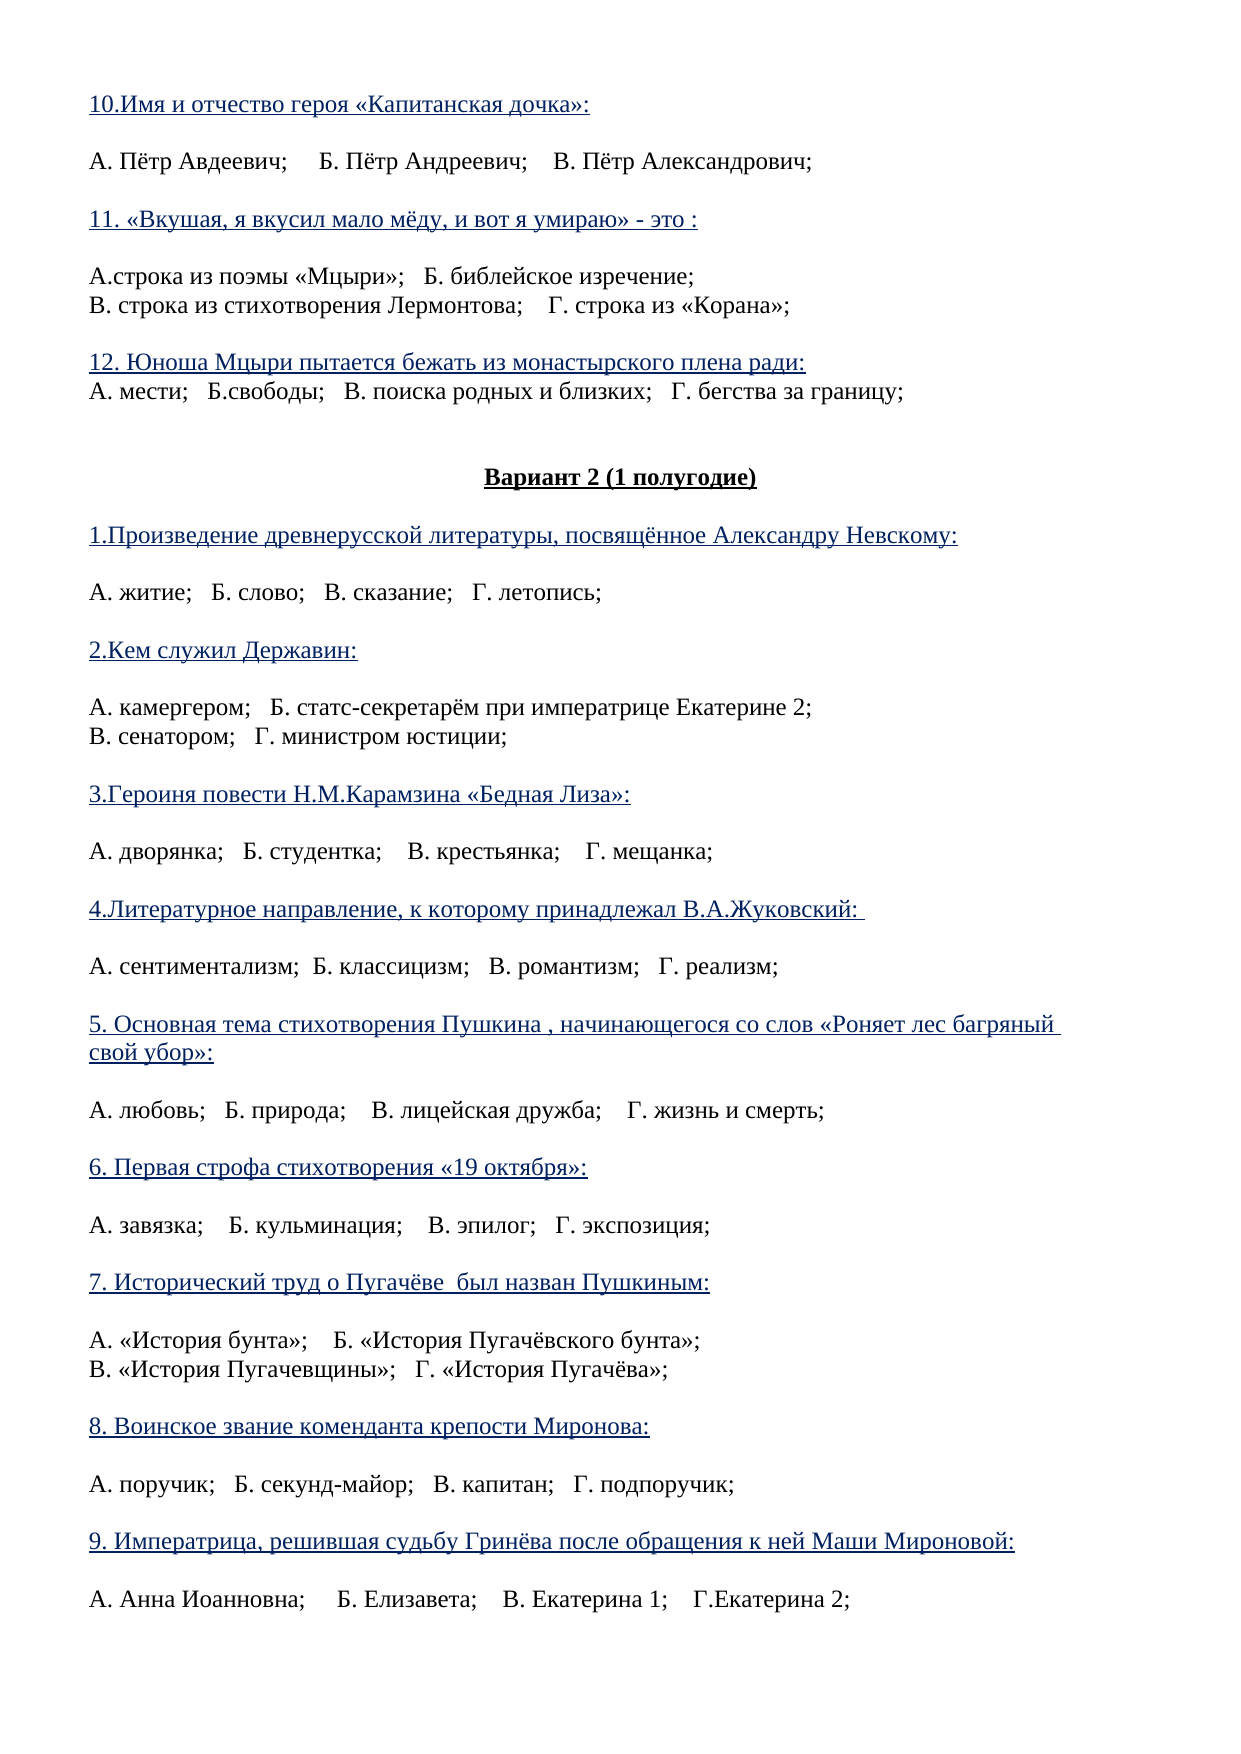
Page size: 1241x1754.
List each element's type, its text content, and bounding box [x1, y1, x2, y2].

text А. Пётр Авдеевич; Б. Пётр Андреевич; В. Пётр Александрович; [89, 146, 1152, 175]
text А. житие; Б. слово; В. сказание; Г. летопись; [89, 577, 1152, 606]
text В. строка из стихотворения Лермонтова; Г. строка из «Корана»; [89, 290, 1152, 319]
text 5. Основная тема стихотворения Пушкина , начинающегося со слов «Роняет лес багряный [89, 1009, 1152, 1037]
text А. любовь; Б. природа; В. лицейская дружба; Г. жизнь и смерть; [89, 1095, 1152, 1124]
text А. завязка; Б. кульминация; В. эпилог; Г. экспозиция; [89, 1210, 1152, 1239]
text А.строка из поэмы «Мцыри»; Б. библейское изречение; [89, 261, 1152, 290]
text А. поручик; Б. секунд-майор; В. капитан; Г. подпоручик; [89, 1469, 1152, 1497]
text 4.Литературное направление, к которому принадлежал В.А.Жуковский: [89, 894, 1152, 922]
text А. камергером; Б. статс-секретарём при императрице Екатерине 2; [89, 692, 1152, 721]
text 1.Произведение древнерусской литературы, посвящённое Александру Невскому: [89, 520, 1152, 549]
text 2.Кем служил Державин: [89, 635, 1152, 664]
text А. Анна Иоанновна; Б. Елизавета; В. Екатерина 1; Г.Екатерина 2; [89, 1584, 1152, 1612]
text А. сентиментализм; Б. классицизм; В. романтизм; Г. реализм; [89, 951, 1152, 980]
text А. «История бунта»; Б. «История Пугачёвского бунта»; [89, 1325, 1152, 1354]
text А. дворянка; Б. студентка; В. крестьянка; Г. мещанка; [89, 836, 1152, 865]
text 8. Воинское звание коменданта крепости Миронова: [89, 1411, 1152, 1440]
text 9. Императрица, решившая судьбу Гринёва после обращения к ней Маши Мироновой: [89, 1526, 1152, 1555]
text А. мести; Б.свободы; В. поиска родных и близких; Г. бегства за границу; [89, 376, 1152, 405]
text 3.Героиня повести Н.М.Карамзина «Бедная Лиза»: [89, 779, 1152, 807]
text 12. Юноша Мцыри пытается бежать из монастырского плена ради: [89, 347, 1152, 376]
text 7. Исторический труд о Пугачёве был назван Пушкиным: [89, 1267, 1152, 1296]
text 10.Имя и отчество героя «Капитанская дочка»: [89, 89, 1152, 117]
text 11. «Вкушая, я вкусил мало мёду, и вот я умираю» - это : [89, 204, 1152, 232]
text 6. Первая строфа стихотворения «19 октября»: [89, 1152, 1152, 1181]
text Вариант 2 (1 полугодие) [89, 462, 1152, 491]
text В. «История Пугачевщины»; Г. «История Пугачёва»; [89, 1354, 1152, 1382]
text свой убор»: [89, 1037, 1152, 1066]
text В. сенатором; Г. министром юстиции; [89, 721, 1152, 750]
